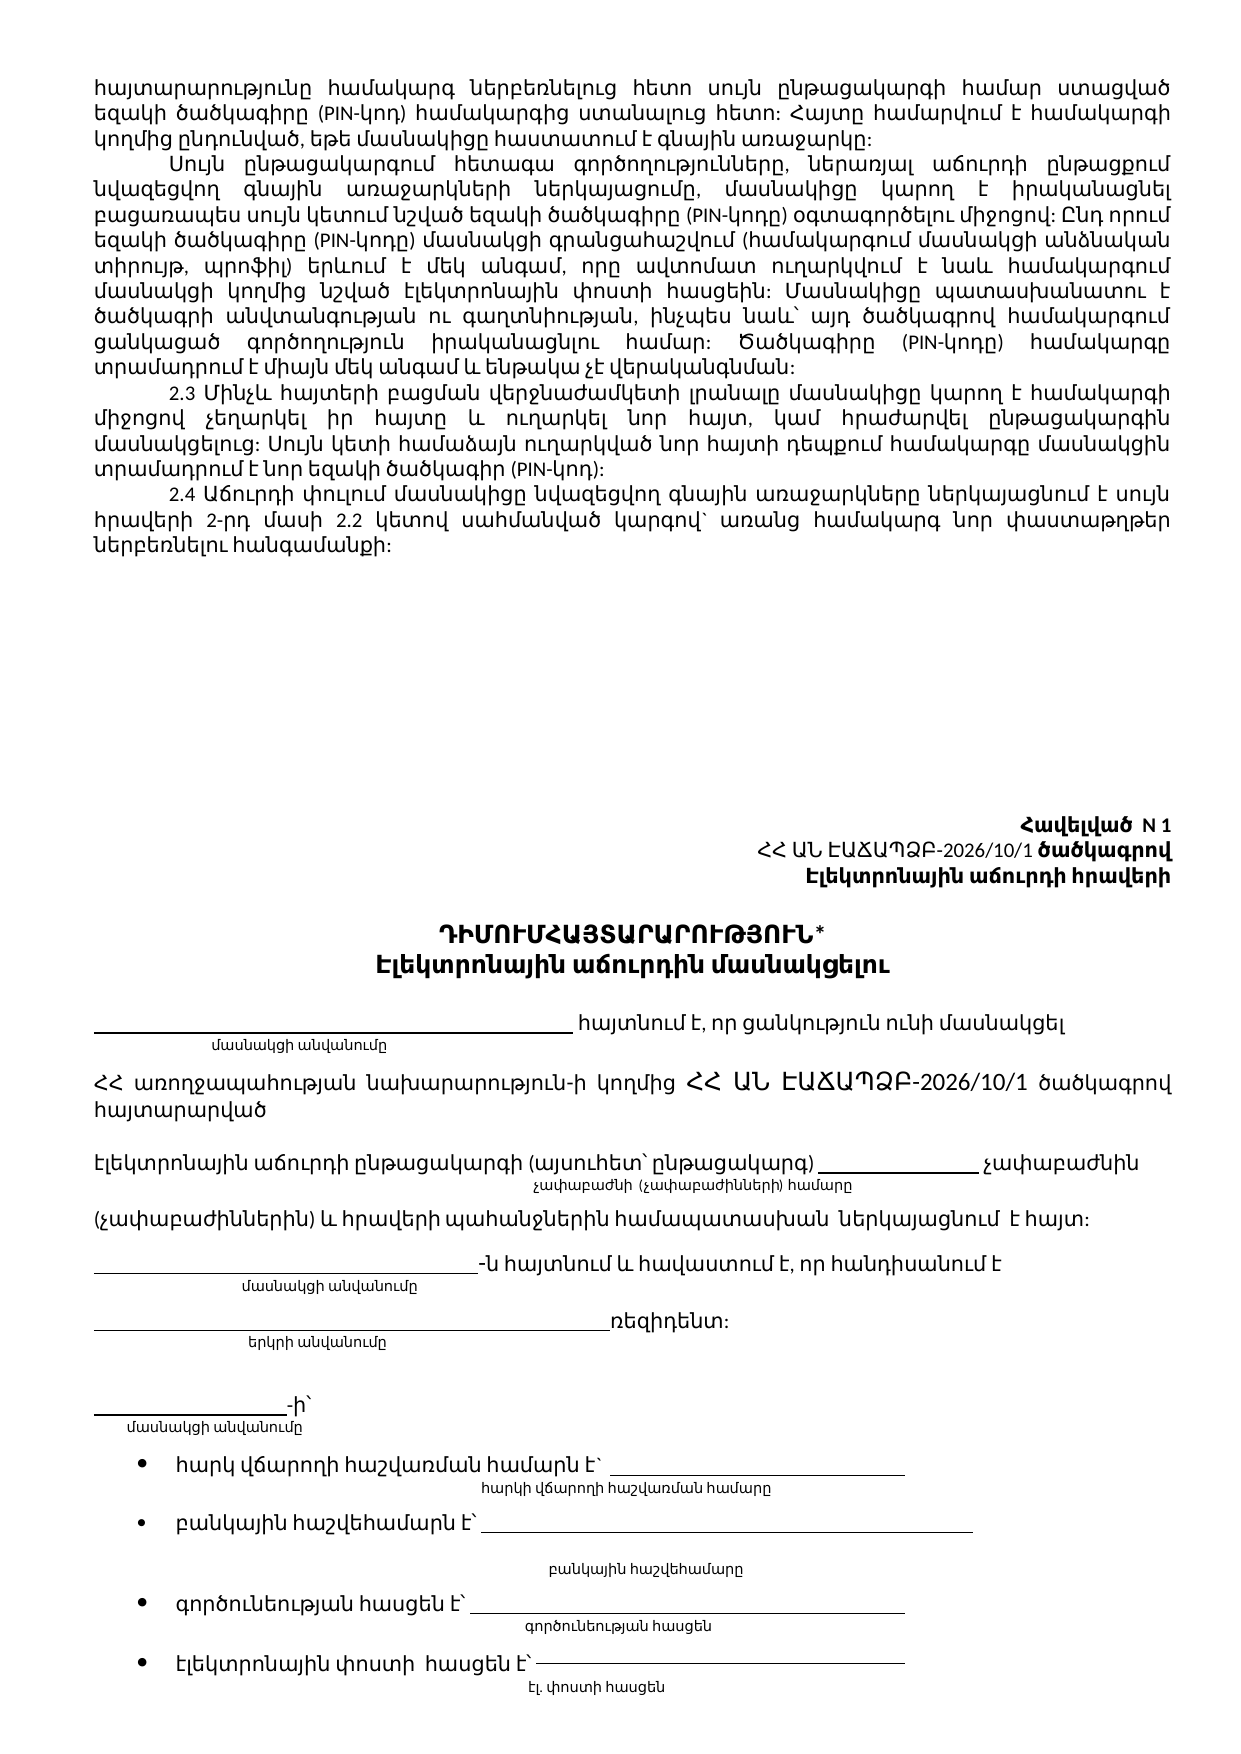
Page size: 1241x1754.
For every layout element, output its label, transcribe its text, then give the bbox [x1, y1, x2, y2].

subtitle Էլեկտրոնային աճուրդին մասնակցելու [94, 949, 1171, 980]
text ԴԻՄՈՒՄՀԱՅՏԱՐԱՐՈՒԹՅՈՒՆ* [94, 919, 1171, 949]
text հարկի վճարողի հաշվառման համարը [94, 1479, 1171, 1510]
text Սույն ընթացակարգում հետագա գործողությունները, ներառյալ աճուրդի ընթացքում նվազեցվող գնային առաջարկների ներկայացումը, մասնակիցը կարող է իրականացնել բացառապես սույն կետում նշված եզակի ծածկագիրը (PIN-կոդը) օգտագործելու միջոցով: Ընդ որում եզակի ծածկագիրը (PIN-կոդը) մասնակցի գրանցահաշվում (համակարգում մասնակցի անձնական տիրույթ, պրոֆիլ) երևում է մեկ անգամ, որը ավտոմատ ուղարկվում է նաև համակարգում մասնակցի կողմից նշված էլեկտրոնային փոստի հասցեին: Մասնակիցը պատասխանատու է ծածկագրի անվտանգության ու գաղտնիության, ինչպես նաև՝ այդ ծածկագրով համակարգում ցանկացած գործողություն իրականացնլու համար: Ծածկագիրը (PIN-կոդը) համակարգը տրամադրում է միայն մեկ անգամ և ենթակա չէ վերականգնման: [94, 151, 1171, 380]
text ՀՀ ԱՆ ԷԱՃԱՊՁԲ-2026/10/1 ծածկագրով [94, 837, 1171, 863]
text 2.4 Աճուրդի փուլում մասնակիցը նվազեցվող գնային առաջարկները ներկայացնում է սույն հրավերի 2-րդ մասի 2.2 կետով սահմանված կարգով` առանց համակարգ նոր փաստաթղթեր ներբեռնելու հանգամանքի: [94, 482, 1171, 558]
text մասնակցի անվանումը [94, 1277, 1171, 1308]
text ռեզիդենտ: [94, 1308, 1171, 1333]
text երկրի անվանումը [94, 1333, 1171, 1364]
list հարկ վճարողի հաշվառման համարն է` [138, 1449, 1171, 1479]
text Հավելված N 1 [94, 812, 1171, 837]
text հայտնում է, որ ցանկություն ունի մասնակցել [94, 1010, 1171, 1036]
text մասնակցի անվանումը [94, 1418, 1171, 1449]
text էլ. փոստի հասցեն [94, 1678, 1171, 1708]
text էլեկտրոնային աճուրդի ընթացակարգի (այսուհետ՝ ընթացակարգ) չափաբաժնին [94, 1150, 1171, 1176]
text 2.3 Մինչև հայտերի բացման վերջնաժամկետի լրանալը մասնակիցը կարող է համակարգի միջոցով չեղարկել իր հայտը և ուղարկել նոր հայտ, կամ հրաժարվել ընթացակարգին մասնակցելուց: Սույն կետի համաձայն ուղարկված նոր հայտի դեպքում համակարգը մասնակցին տրամադրում է նոր եզակի ծածկագիր (PIN-կոդ): [94, 380, 1171, 482]
text -ի՝ [94, 1393, 1171, 1418]
list էլեկտրոնային փոստի հասցեն է՝ [138, 1647, 1171, 1678]
text ՀՀ առողջապահության նախարարություն-ի կողմից ՀՀ ԱՆ ԷԱՃԱՊՁԲ-2026/10/1 ծածկագրով հայտարարված [94, 1066, 1171, 1122]
text Էլեկտրոնային աճուրդի հրավերի [94, 863, 1171, 888]
text բանկային հաշվեհամարը [94, 1561, 1171, 1591]
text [94, 75, 1171, 151]
list գործունեության հասցեն է՝ [138, 1591, 1171, 1617]
text գործունեության հասցեն [94, 1617, 1171, 1647]
text (չափաբաժիններին) և հրավերի պահանջներին համապատասխան ներկայացնում է հայտ: [94, 1206, 1171, 1232]
text չափաբաժնի (չափաբաժինների) համարը [94, 1176, 1171, 1206]
list բանկային հաշվեհամարն է՝ [138, 1510, 1171, 1561]
text մասնակցի անվանումը [94, 1036, 1171, 1066]
text -ն հայտնում և հավաստում է, որ հանդիսանում է [94, 1247, 1171, 1277]
